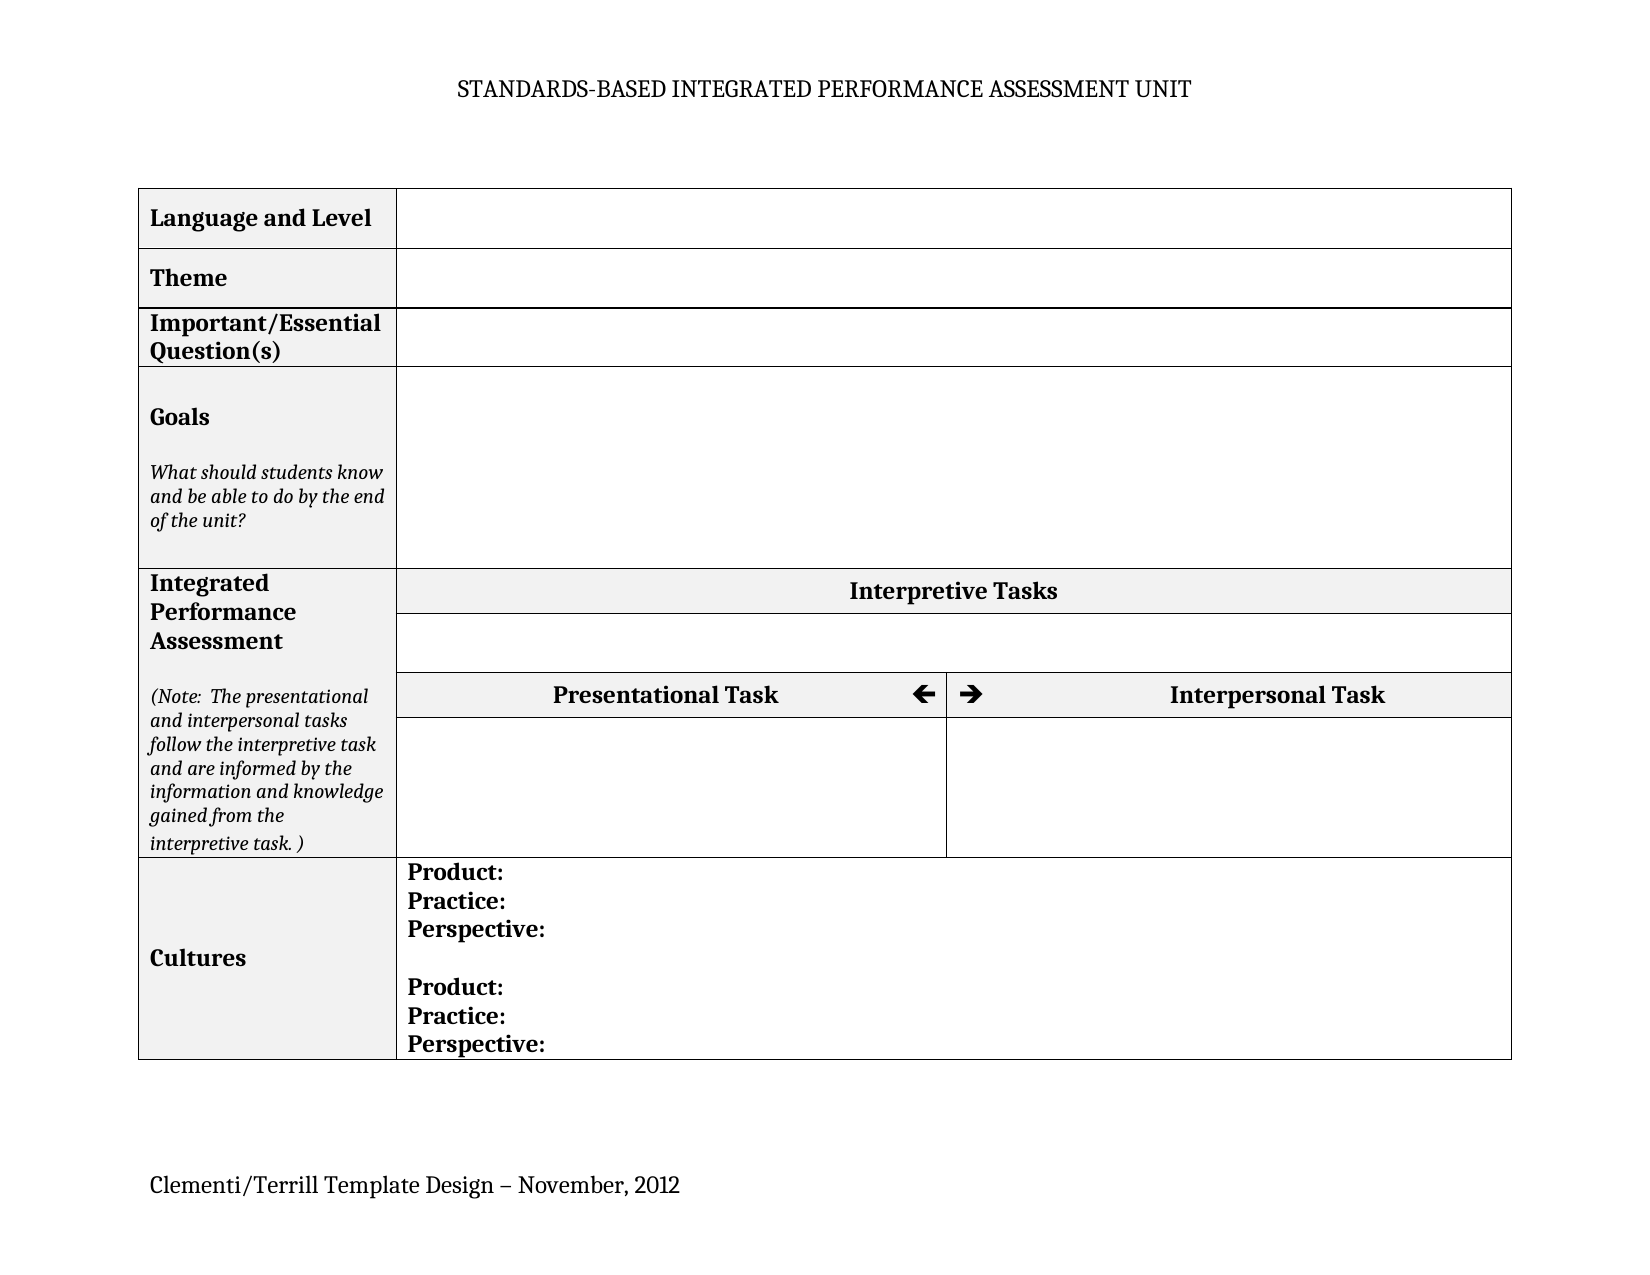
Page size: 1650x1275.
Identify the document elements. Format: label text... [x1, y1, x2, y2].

table_cell [397, 309, 1511, 366]
table_cell Theme [139, 249, 396, 307]
table_header Language and Level [139, 189, 396, 247]
table_cell Cultures [139, 858, 396, 1059]
table_cell Interpretive Tasks [397, 569, 1511, 613]
table_cell Presentational Task [397, 673, 946, 717]
table_cell Goals What should students know and be able to do by the end of the unit? [139, 367, 396, 568]
table_cell [397, 614, 1511, 672]
table_cell Integrated Performance Assessment (Note: The presentational and interpersonal tasks follow the interpretive task and are informed by the information and knowledge gained from the interpretive task. ) [139, 569, 396, 857]
table_cell Important/Essential Question(s) [139, 309, 396, 366]
table_cell Interpersonal Task [947, 673, 1511, 717]
table_cell [397, 367, 1511, 568]
table_cell [397, 249, 1511, 307]
table_cell [947, 718, 1511, 857]
table_header [397, 189, 1511, 247]
table_cell [397, 718, 946, 857]
table_cell Product: Practice: Perspective: Product: Practice: Perspective: [397, 858, 1511, 1059]
